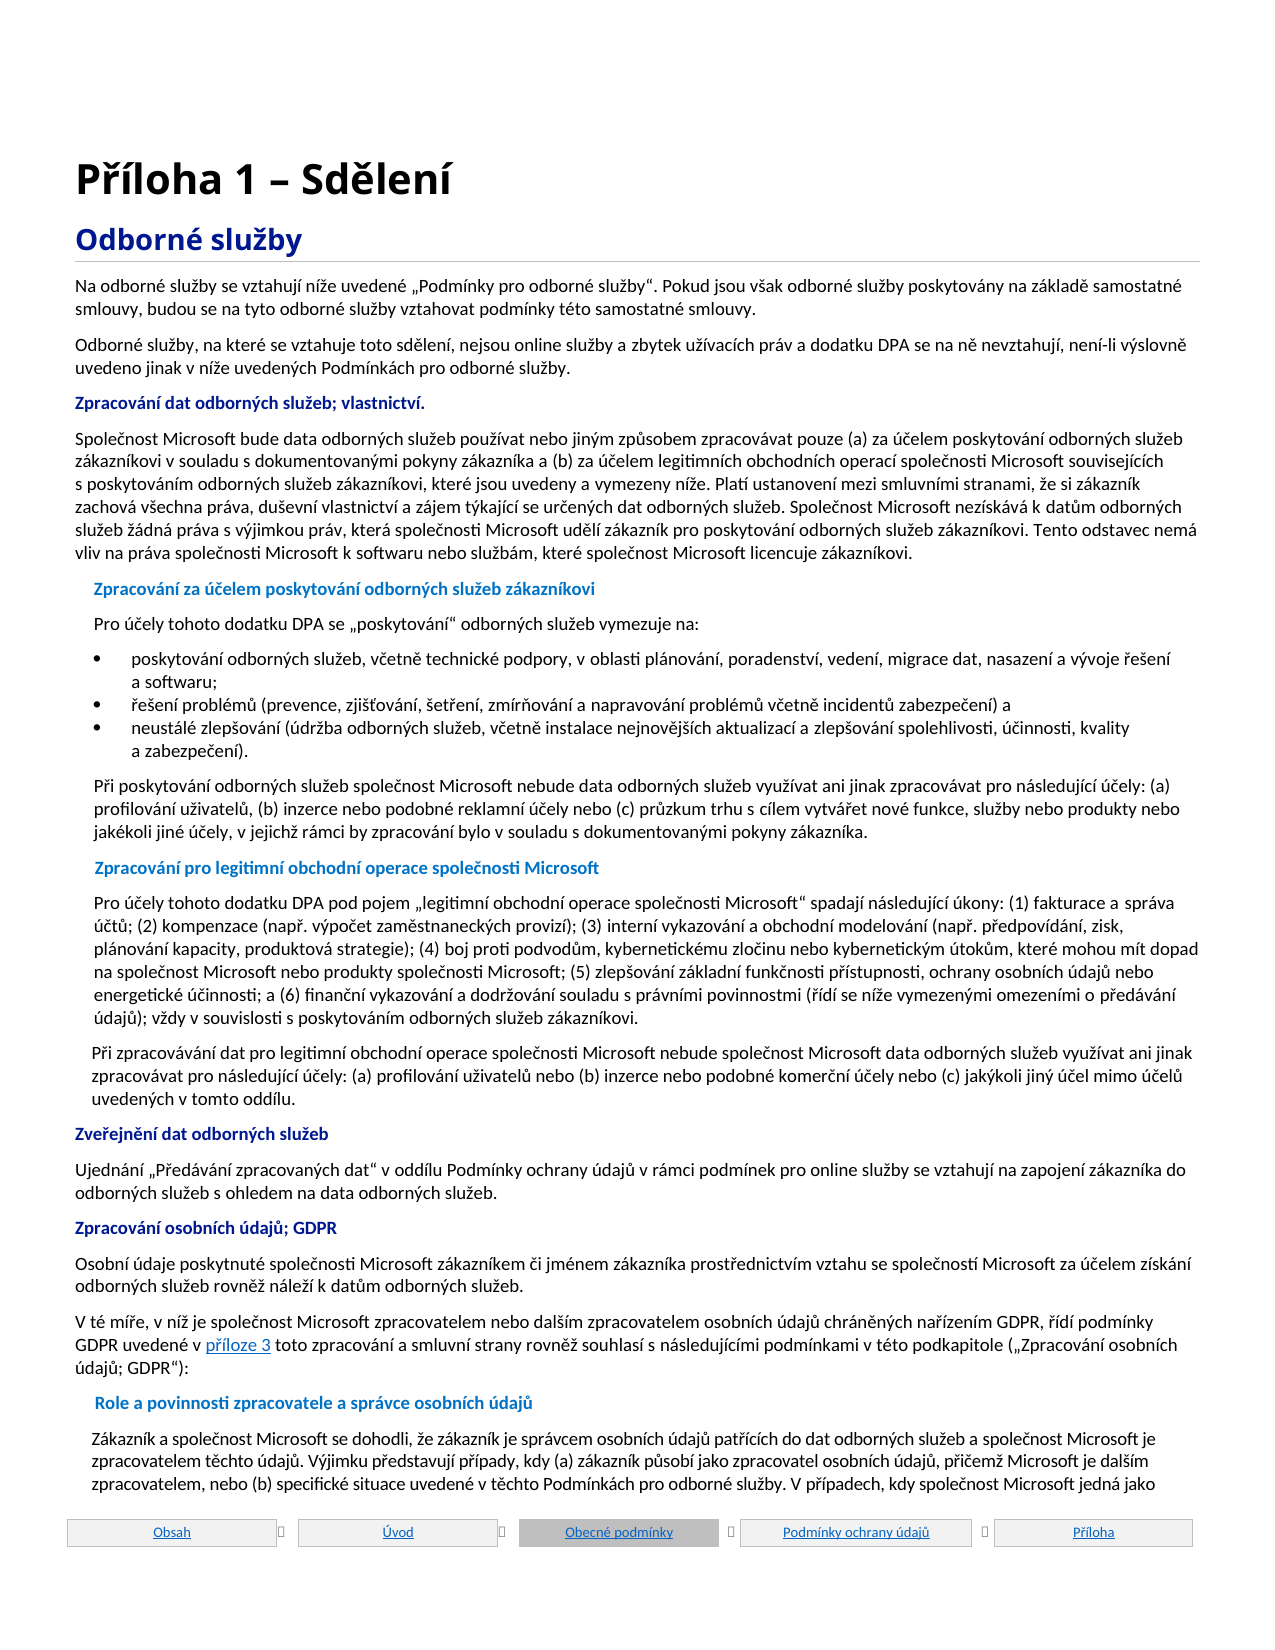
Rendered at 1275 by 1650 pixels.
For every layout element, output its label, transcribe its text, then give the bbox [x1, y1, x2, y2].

list Zpracování dat odborných služeb; vlastnictví. [75, 391, 1200, 414]
list Ujednání „Předávání zpracovaných dat“ v oddílu Podmínky ochrany údajů v rámci podmínek pro online služby se vztahují na zapojení zákazníka do odborných služeb s ohledem na data odborných služeb. [75, 1158, 1200, 1204]
list Zpracování za účelem poskytování odborných služeb zákazníkovi [94, 577, 1200, 599]
list Zveřejnění dat odborných služeb [75, 1122, 1200, 1145]
list Při poskytování odborných služeb společnost Microsoft nebude data odborných služeb využívat ani jinak zpracovávat pro následující účely: (a) profilování uživatelů, (b) inzerce nebo podobné reklamní účely nebo (c) průzkum trhu s cílem vytvářet nové funkce, služby nebo produkty nebo jakékoli jiné účely, v jejichž rámci by zpracování bylo v souladu s dokumentovanými pokyny zákazníka. [94, 774, 1200, 843]
list řešení problémů (prevence, zjišťování, šetření, zmírňování a napravování problémů včetně incidentů zabezpečení) a [94, 693, 1200, 716]
list V té míře, v níž je společnost Microsoft zpracovatelem nebo dalším zpracovatelem osobních údajů chráněných nařízením GDPR, řídí podmínky GDPR uvedené v příloze 3 toto zpracování a smluvní strany rovněž souhlasí s následujícími podmínkami v této podkapitole („Zpracování osobních údajů; GDPR“): [75, 1310, 1200, 1379]
list Zpracování osobních údajů; GDPR [75, 1216, 1200, 1239]
subtitle Příloha 1 – Sdělení [75, 150, 1200, 207]
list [91, 1427, 1200, 1495]
list Odborné služby, na které se vztahuje toto sdělení, nejsou online služby a zbytek užívacích práv a dodatku DPA se na ně nevztahují, není-li výslovně uvedeno jinak v níže uvedených Podmínkách pro odborné služby. [75, 333, 1200, 379]
list Na odborné služby se vztahují níže uvedené „Podmínky pro odborné služby“. Pokud jsou však odborné služby poskytovány na základě samostatné smlouvy, budou se na tyto odborné služby vztahovat podmínky této samostatné smlouvy. [75, 274, 1200, 320]
list Osobní údaje poskytnuté společnosti Microsoft zákazníkem či jménem zákazníka prostřednictvím vztahu se společností Microsoft za účelem získání odborných služeb rovněž náleží k datům odborných služeb. [75, 1252, 1200, 1297]
subtitle Odborné služby [75, 219, 1200, 261]
list Zpracování pro legitimní obchodní operace společnosti Microsoft [94, 856, 1200, 879]
list poskytování odborných služeb, včetně technické podpory, v oblasti plánování, poradenství, vedení, migrace dat, nasazení a vývoje řešení a softwaru; [94, 647, 1200, 693]
list Pro účely tohoto dodatku DPA pod pojem „legitimní obchodní operace společnosti Microsoft“ spadají následující úkony: (1) fakturace a správa účtů; (2) kompenzace (např. výpočet zaměstnaneckých provizí); (3) interní vykazování a obchodní modelování (např. předpovídání, zisk, plánování kapacity, produktová strategie); (4) boj proti podvodům, kybernetickému zločinu nebo kybernetickým útokům, které mohou mít dopad na společnost Microsoft nebo produkty společnosti Microsoft; (5) zlepšování základní funkčnosti přístupnosti, ochrany osobních údajů nebo energetické účinnosti; a (6) finanční vykazování a dodržování souladu s právními povinnostmi (řídí se níže vymezenými omezeními o předávání údajů); vždy v souvislosti s poskytováním odborných služeb zákazníkovi. [94, 891, 1200, 1029]
list Role a povinnosti zpracovatele a správce osobních údajů [94, 1391, 1200, 1414]
list Při zpracovávání dat pro legitimní obchodní operace společnosti Microsoft nebude společnost Microsoft data odborných služeb využívat ani jinak zpracovávat pro následující účely: (a) profilování uživatelů nebo (b) inzerce nebo podobné komerční účely nebo (c) jakýkoli jiný účel mimo účelů uvedených v tomto oddílu. [91, 1041, 1200, 1110]
list Společnost Microsoft bude data odborných služeb používat nebo jiným způsobem zpracovávat pouze (a) za účelem poskytování odborných služeb zákazníkovi v souladu s dokumentovanými pokyny zákazníka a (b) za účelem legitimních obchodních operací společnosti Microsoft souvisejících s poskytováním odborných služeb zákazníkovi, které jsou uvedeny a vymezeny níže. Platí ustanovení mezi smluvními stranami, že si zákazník zachová všechna práva, duševní vlastnictví a zájem týkající se určených dat odborných služeb. Společnost Microsoft nezískává k datům odborných služeb žádná práva s výjimkou práv, která společnosti Microsoft udělí zákazník pro poskytování odborných služeb zákazníkovi. Tento odstavec nemá vliv na práva společnosti Microsoft k softwaru nebo službám, které společnost Microsoft licencuje zákazníkovi. [75, 427, 1200, 564]
list neustálé zlepšování (údržba odborných služeb, včetně instalace nejnovějších aktualizací a zlepšování spolehlivosti, účinnosti, kvality a zabezpečení). [94, 716, 1200, 762]
list Pro účely tohoto dodatku DPA se „poskytování“ odborných služeb vymezuje na: [94, 612, 1200, 635]
